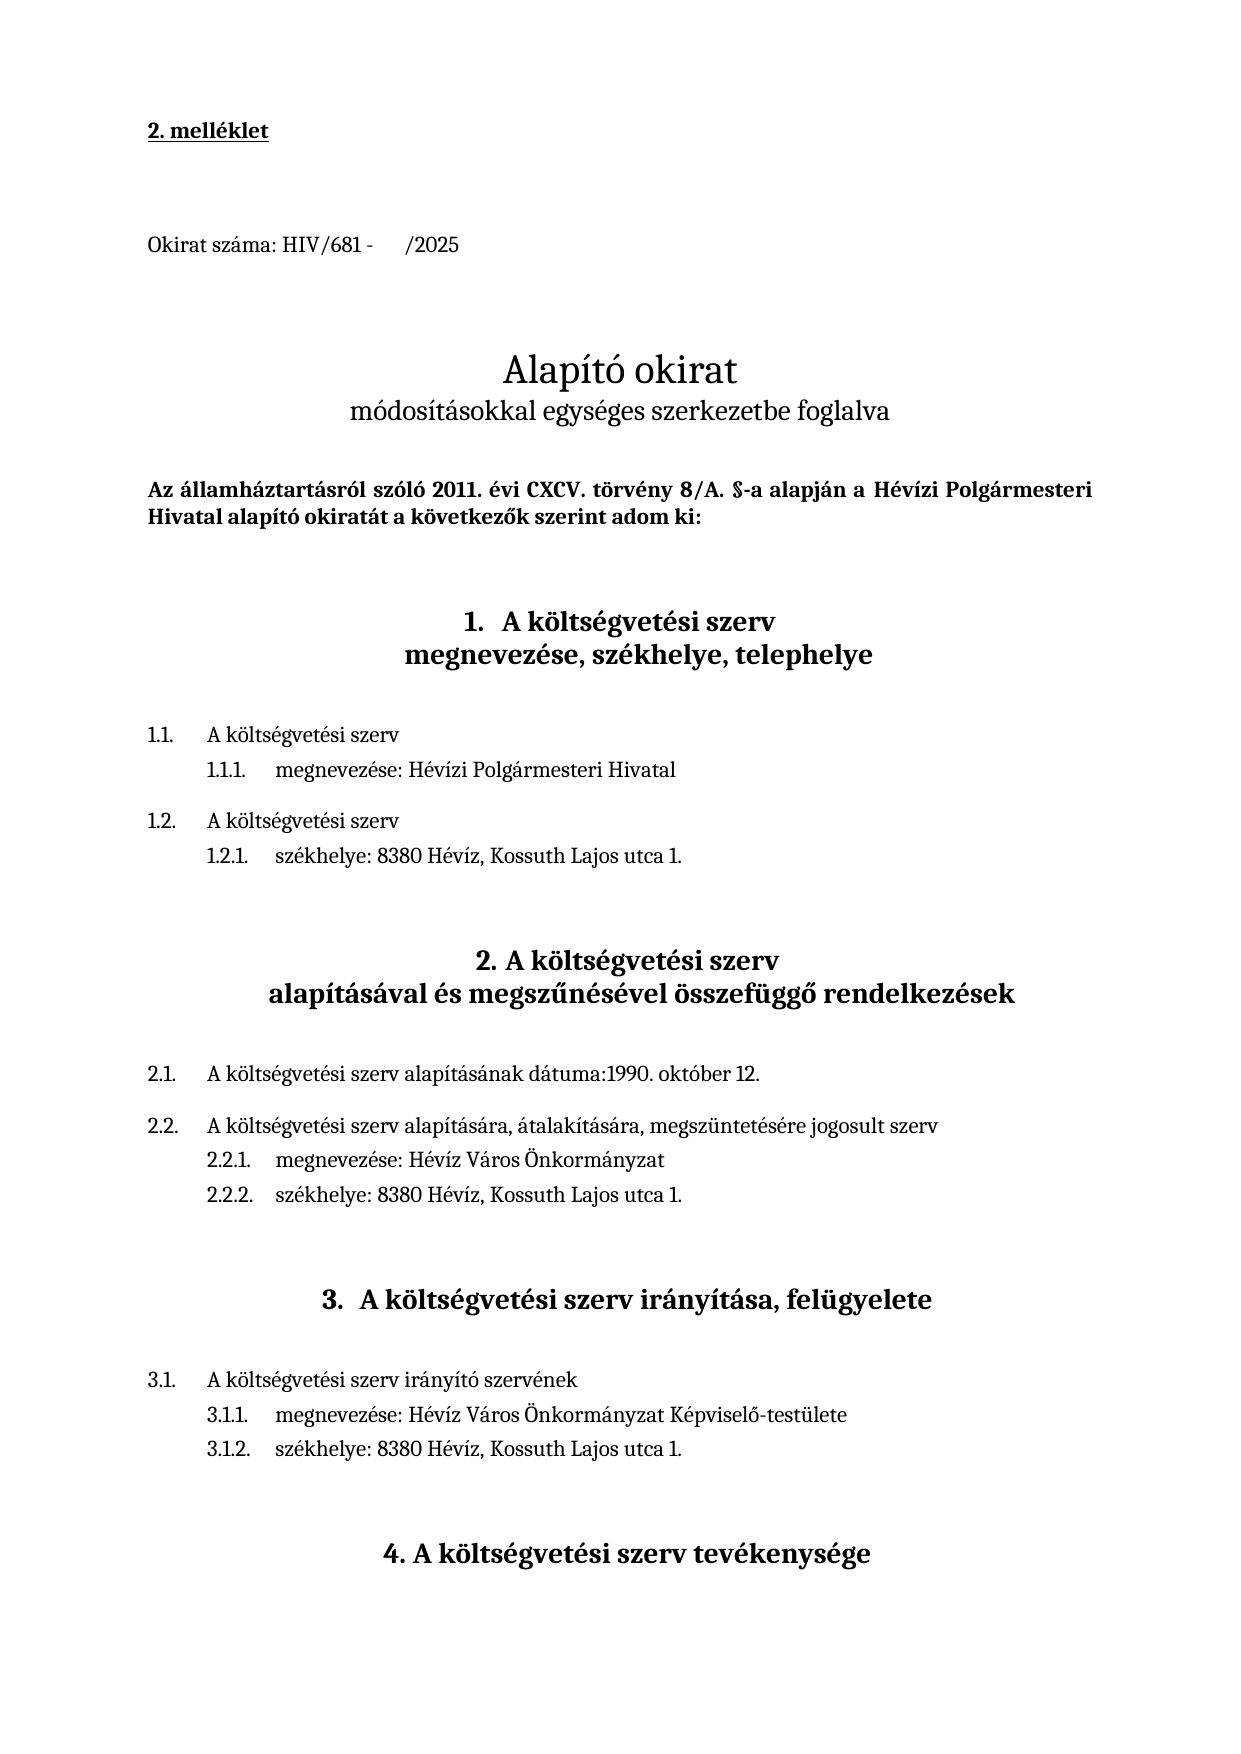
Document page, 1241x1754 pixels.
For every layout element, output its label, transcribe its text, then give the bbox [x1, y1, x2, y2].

list A költségvetési szerv alapításával és megszűnésével összefüggő rendelkezések [148, 944, 1107, 1011]
text 2. melléklet [148, 118, 1092, 144]
list székhelye: 8380 Hévíz, Kossuth Lajos utca 1. [207, 1182, 1092, 1208]
list székhelye: 8380 Hévíz, Kossuth Lajos utca 1. [207, 843, 1093, 869]
list A költségvetési szerv [148, 722, 1093, 748]
list A költségvetési szerv irányító szervének [148, 1367, 1093, 1393]
list A költségvetési szerv alapításának dátuma:1990. október 12. [148, 1061, 1093, 1088]
list A költségvetési szerv tevékenysége [148, 1538, 1107, 1571]
list megnevezése: Hévízi Polgármesteri Hivatal [207, 757, 1093, 783]
list megnevezése: Hévíz Város Önkormányzat Képviselő-testülete [207, 1402, 1107, 1428]
list A költségvetési szerv [148, 808, 1093, 834]
text Az államháztartásról szóló 2011. évi CXCV. törvény 8/A. §-a alapján a Hévízi Polgármesteri Hivatal alapító okiratát a következők szerint adom ki: [148, 477, 1092, 530]
list A költségvetési szerv alapítására, átalakítására, megszüntetésére jogosult szerv [148, 1113, 1093, 1139]
list A költségvetési szerv irányítása, felügyelete [148, 1283, 1107, 1317]
text Okirat száma: HIV/681 - /2025 [148, 232, 1092, 258]
text Alapító okirat módosításokkal egységes szerkezetbe foglalva [148, 346, 1092, 427]
list megnevezése: Hévíz Város Önkormányzat [207, 1147, 1092, 1174]
list A költségvetési szerv megnevezése, székhelye, telephelye [148, 605, 1093, 672]
list székhelye: 8380 Hévíz, Kossuth Lajos utca 1. [207, 1436, 1107, 1463]
